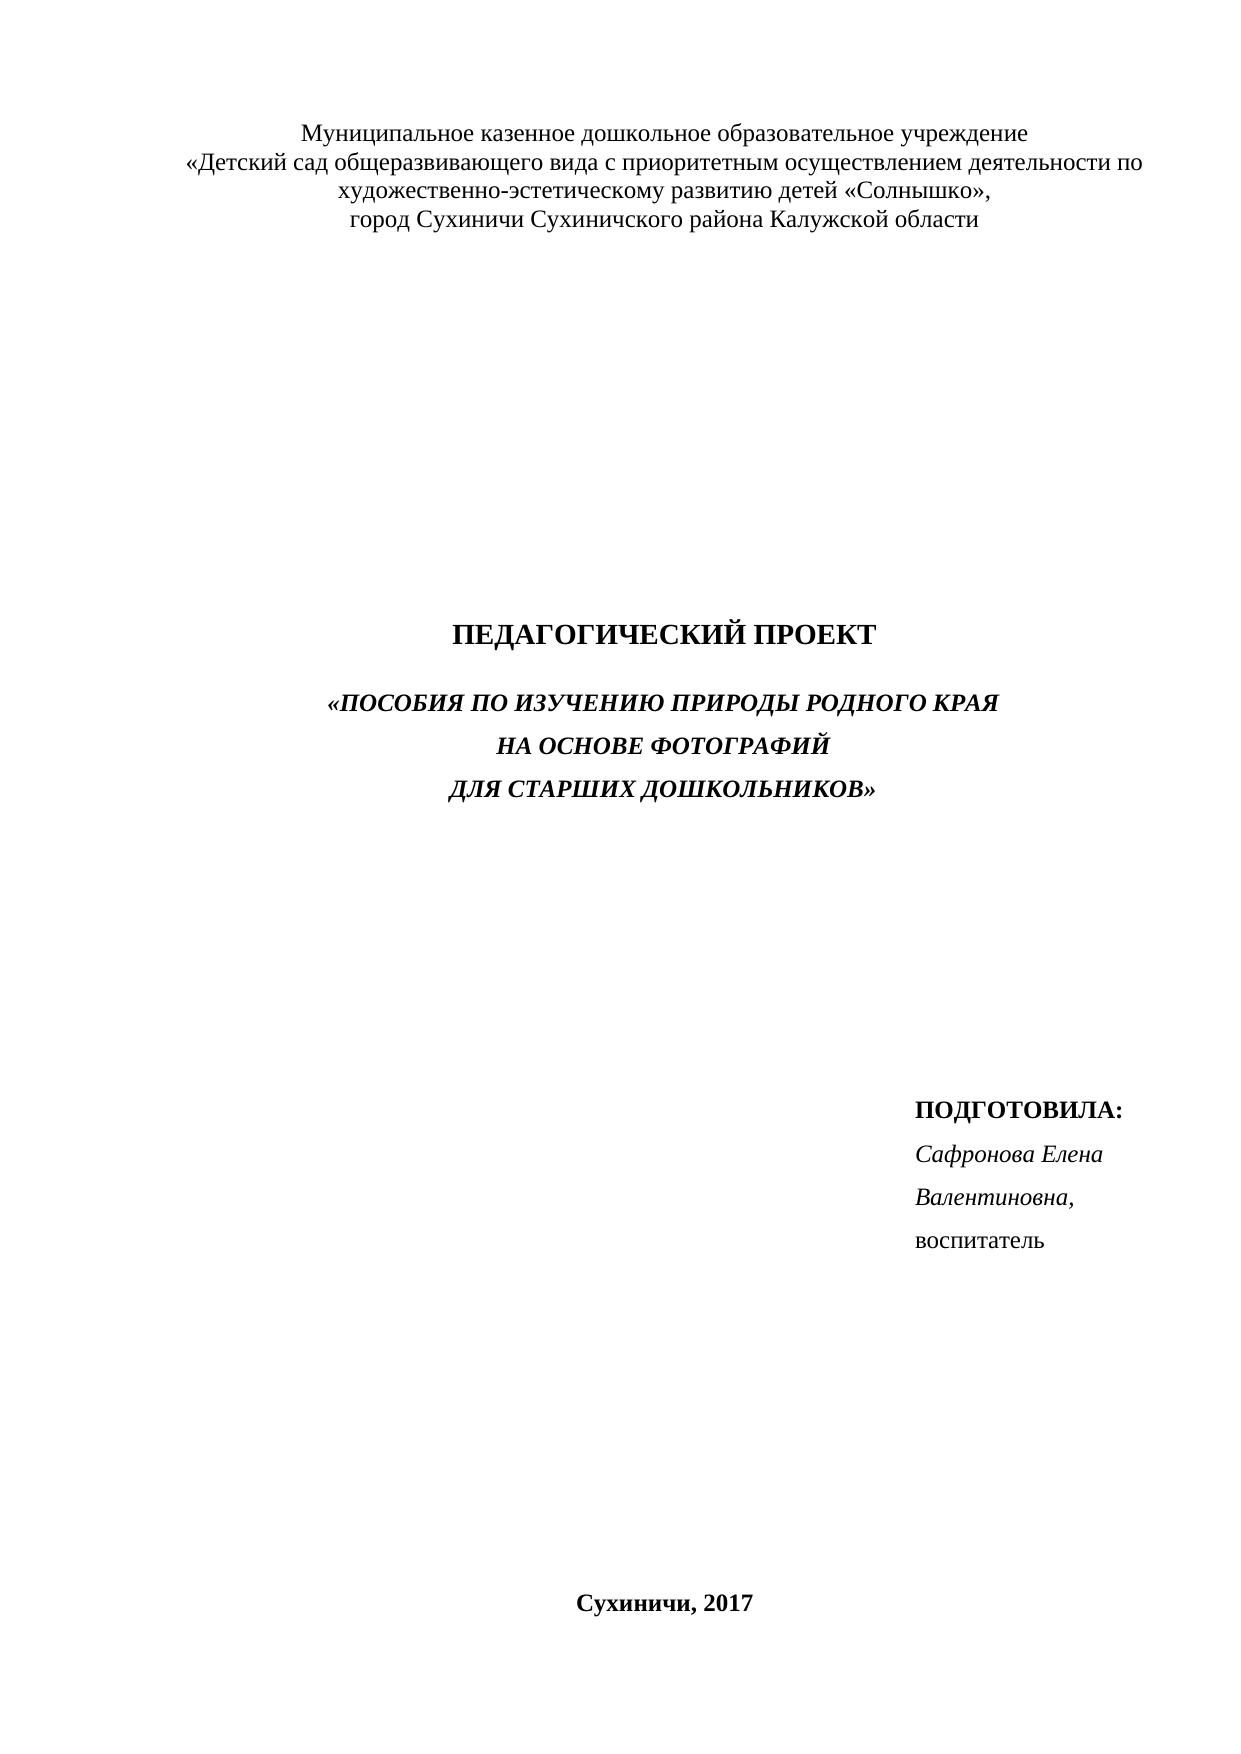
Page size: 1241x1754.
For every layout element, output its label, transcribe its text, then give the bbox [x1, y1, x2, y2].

text ПОДГОТОВИЛА: [915, 1096, 1152, 1124]
text «Детский сад общеразвивающего вида с приоритетным осуществлением деятельности по художественно-эстетическому развитию детей «Солнышко», [177, 147, 1152, 204]
text Муниципальное казенное дошкольное образовательное учреждение [177, 118, 1152, 147]
text ДЛЯ СТАРШИХ ДОШКОЛЬНИКОВ» [177, 774, 1152, 803]
text город Сухиничи Сухиничского района Калужской области [177, 204, 1152, 233]
text воспитатель [915, 1225, 1152, 1254]
text Сафронова Елена Валентиновна, [915, 1139, 1152, 1211]
text «ПОСОБИЯ ПО ИЗУЧЕНИЮ ПРИРОДЫ РОДНОГО КРАЯ [177, 688, 1152, 717]
text ПЕДАГОГИЧЕСКИЙ ПРОЕКТ [177, 617, 1152, 650]
text Сухиничи, 2017 [177, 1588, 1152, 1617]
text НА ОСНОВЕ ФОТОГРАФИЙ [177, 731, 1152, 760]
